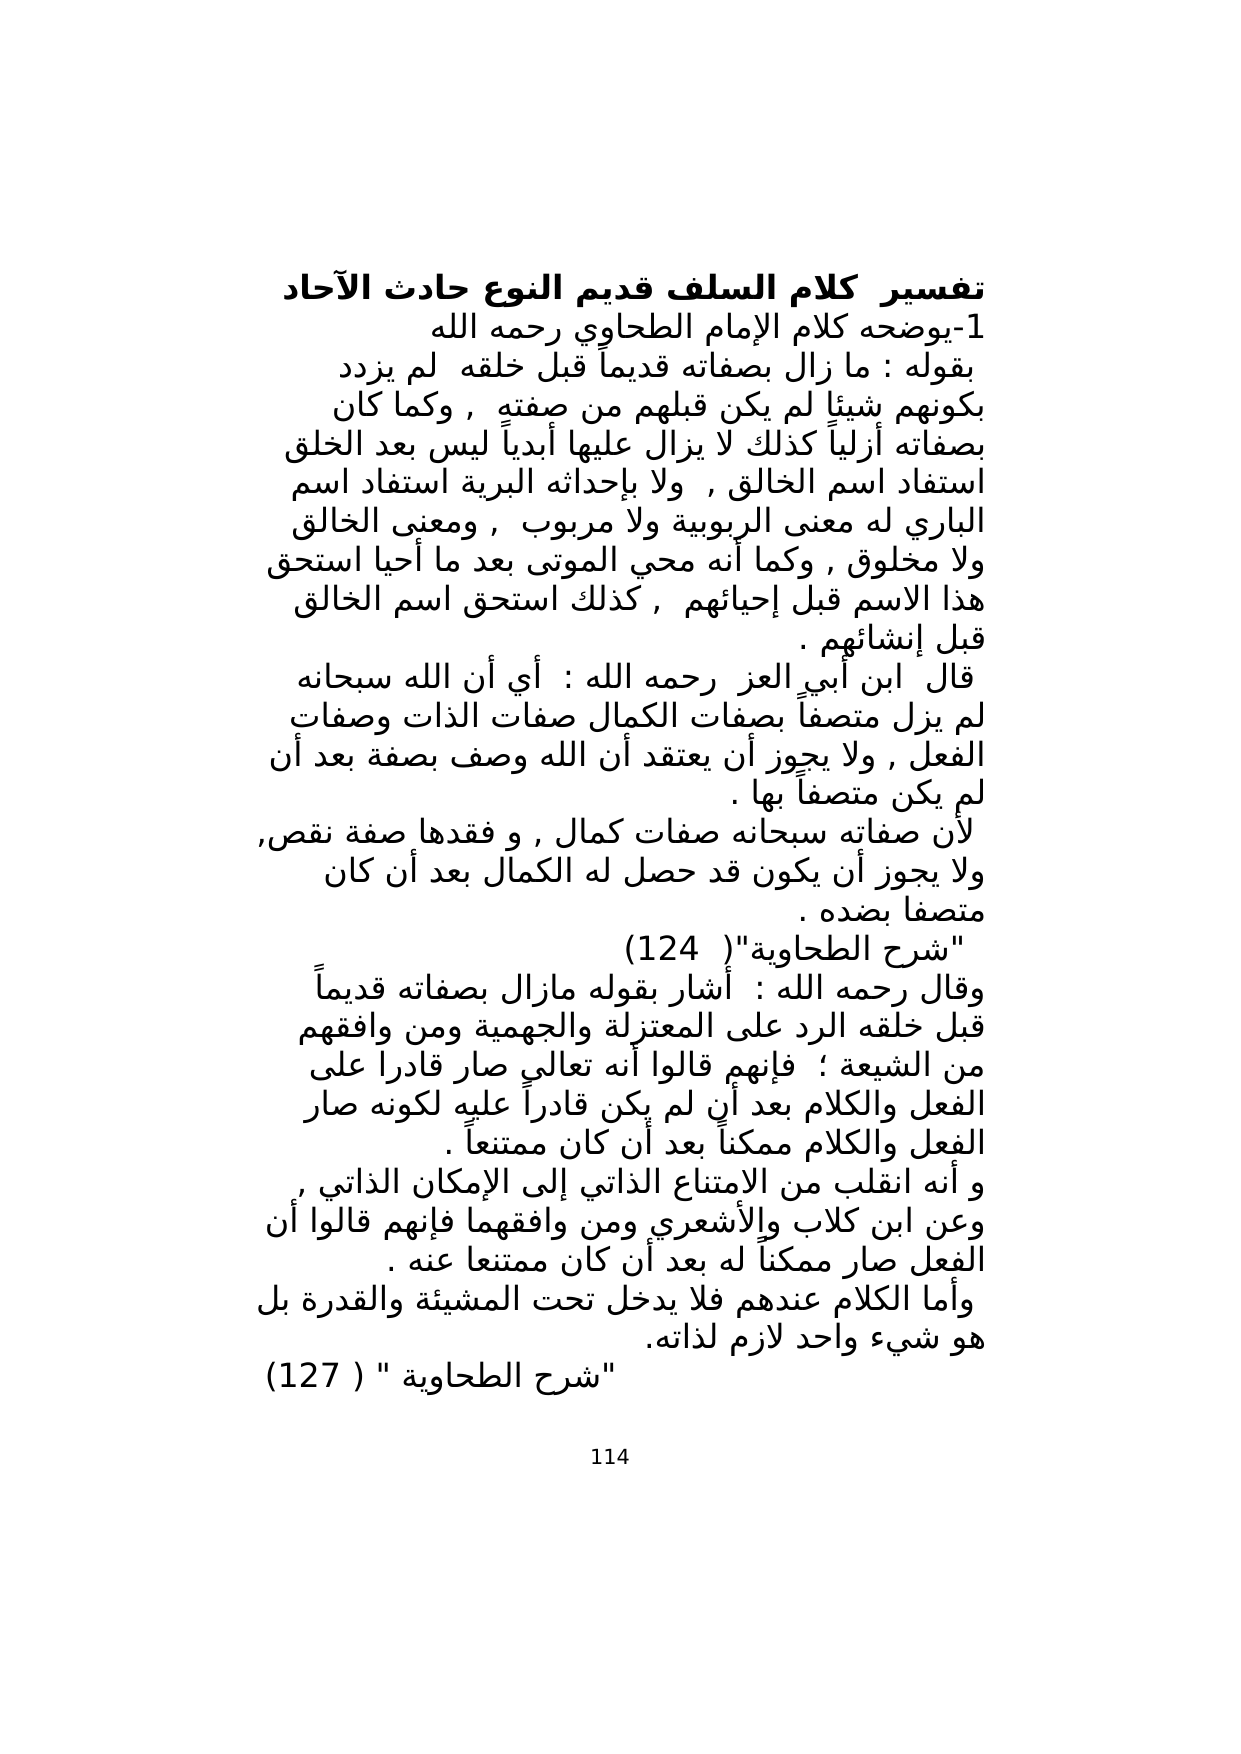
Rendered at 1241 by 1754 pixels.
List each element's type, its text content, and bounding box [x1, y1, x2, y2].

text بقوله : ما زال بصفاته قديماً قبل خلقه لم يزدد بكونهم شيئا لم يكن قبلهم من صفته , وكما كان بصفاته أزلياً كذلك لا يزال عليها أبدياً ليس بعد الخلق استفاد اسم الخالق , ولا بإحداثه البرية استفاد اسم الباري له معنى الربوبية ولا مربوب , ومعنى الخالق ولا مخلوق , وكما أنه محي الموتى بعد ما أحيا استحق هذا الاسم قبل إحيائهم , كذلك استحق اسم الخالق قبل إنشائهم . [254, 346, 986, 657]
text تفسير كلام السلف قديم النوع حادث الآحاد [254, 269, 986, 308]
text وقال رحمه الله : أشار بقوله مازال بصفاته قديماً قبل خلقه الرد على المعتزلة والجهمية ومن وافقهم من الشيعة ؛ فإنهم قالوا أنه تعالى صار قادرا على الفعل والكلام بعد أن لم يكن قادراً عليه لكونه صار الفعل والكلام ممكناً بعد أن كان ممتنعاً . [254, 968, 986, 1162]
text قال ابن أبي العز رحمه الله : أي أن الله سبحانه لم يزل متصفاً بصفات الكمال صفات الذات وصفات الفعل , ولا يجوز أن يعتقد أن الله وصف بصفة بعد أن لم يكن متصفاً بها . [254, 657, 986, 813]
text و أنه انقلب من الامتناع الذاتي إلى الإمكان الذاتي , وعن ابن كلاب والأشعري ومن وافقهما فإنهم قالوا أن الفعل صار ممكناً له بعد أن كان ممتنعا عنه . [254, 1162, 986, 1279]
text "شرح الطحاوية"( 124) [254, 929, 986, 968]
text 1-يوضحه كلام الإمام الطحاوي رحمه الله [254, 308, 986, 346]
text "شرح الطحاوية " ( 127) [254, 1357, 986, 1396]
text وأما الكلام عندهم فلا يدخل تحت المشيئة والقدرة بل هو شيء واحد لازم لذاته. [254, 1279, 986, 1357]
text لأن صفاته سبحانه صفات كمال , و فقدها صفة نقص, ولا يجوز أن يكون قد حصل له الكمال بعد أن كان متصفا بضده . [254, 813, 986, 929]
